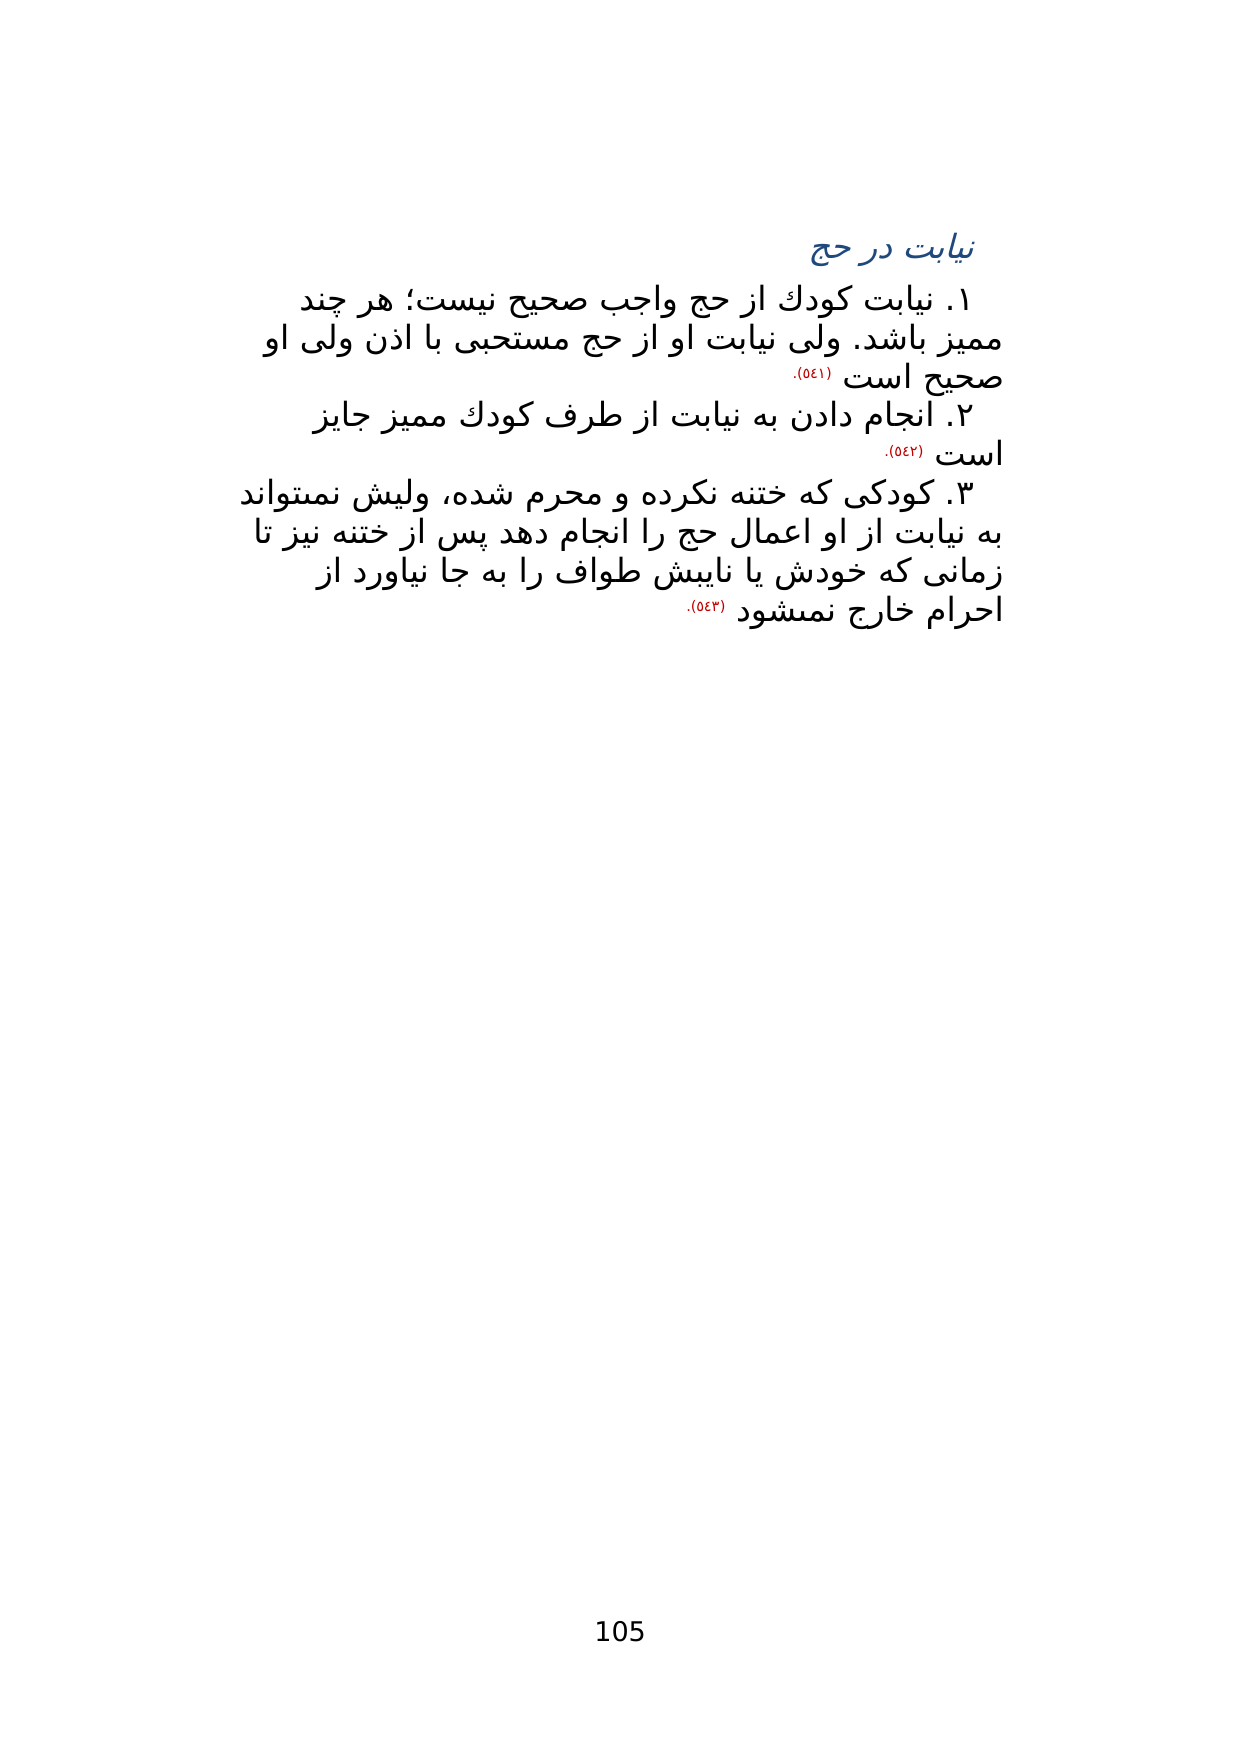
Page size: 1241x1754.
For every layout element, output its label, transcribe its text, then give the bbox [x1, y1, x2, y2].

subtitle نيابت در حج‏ [236, 228, 1004, 267]
text ٢. انجام دادن به نيابت از طرف كودك مميز جايز است‏ (٥٤٢). [236, 396, 1004, 474]
text ١. نيابت كودك از حج واجب صحيح نيست؛ هر چند مميز باشد. ولى نيابت او از حج مستحبى با اذن ولى او صحيح است‏ (٥٤١). [236, 279, 1004, 396]
text ٣. كودكى كه ختنه نكرده و محرم شده، وليش نمى‏تواند به نيابت از او اعمال حج را انجام دهد پس از ختنه نيز تا زمانى كه خودش يا نايبش طواف را به جا نياورد از احرام خارج نمى‏شود (٥٤٣). [236, 474, 1004, 629]
